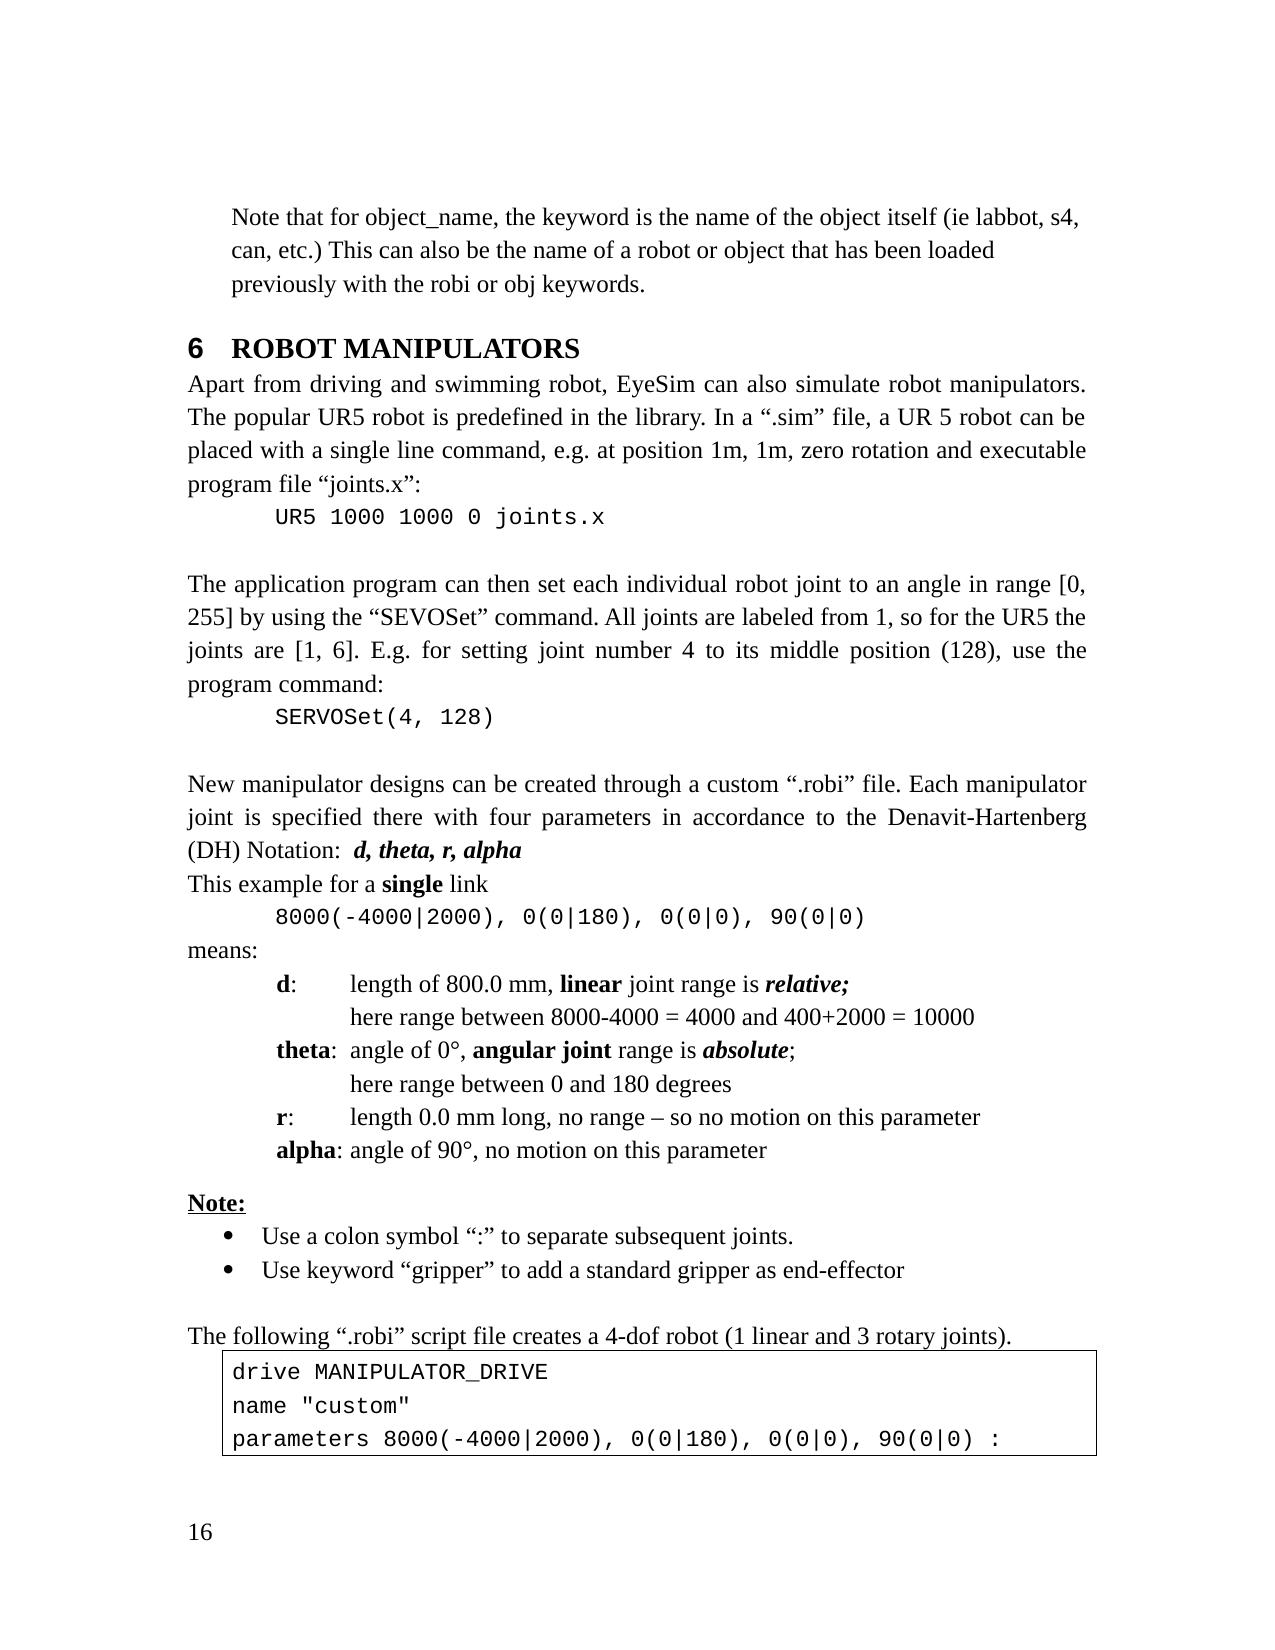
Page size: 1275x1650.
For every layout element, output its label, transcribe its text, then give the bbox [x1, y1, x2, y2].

list name "custom" [223, 1383, 1096, 1417]
list UR5 1000 1000 0 joints.x [231, 498, 1087, 531]
list ROBOT MANIPULATORS [187, 331, 1087, 364]
list alpha: angle of 90°, no motion on this parameter [232, 1131, 1087, 1164]
list theta: angle of 0°, angular joint range is absolute; here range between 0 and 180 degrees [232, 1031, 1087, 1098]
list 8000(-4000|2000), 0(0|180), 0(0|0), 90(0|0) [232, 898, 1087, 931]
list drive MANIPULATOR_DRIVE [223, 1351, 1096, 1383]
list SERVOSet(4, 128) [275, 698, 1087, 731]
list means: [187, 931, 1087, 964]
list Use a colon symbol “:” to separate subsequent joints. [224, 1217, 1087, 1250]
list d: length of 800.0 mm, linear joint range is relative; here range between 8000-4000 = 4000 and 400+2000 = 10000 [232, 964, 1087, 1031]
list New manipulator designs can be created through a custom “.robi” file. Each manipulator joint is specified there with four parameters in accordance to the Denavit-Hartenberg (DH) Notation: d, theta, r, alpha [187, 764, 1087, 864]
list Apart from driving and swimming robot, EyeSim can also simulate robot manipulators. The popular UR5 robot is predefined in the library. In a “.sim” file, a UR 5 robot can be placed with a single line command, e.g. at position 1m, 1m, zero rotation and executable program file “joints.x”: [187, 364, 1087, 498]
list parameters 8000(-4000|2000), 0(0|180), 0(0|0), 90(0|0) : [223, 1417, 1096, 1455]
list r: length 0.0 mm long, no range – so no motion on this parameter [232, 1098, 1087, 1131]
list The application program can then set each individual robot joint to an angle in range [0, 255] by using the “SEVOSet” command. All joints are labeled from 1, so for the UR5 the joints are [1, 6]. E.g. for setting joint number 4 to its middle position (128), use the program command: [187, 564, 1087, 698]
list The following “.robi” script file creates a 4-dof robot (1 linear and 3 rotary joints). [187, 1317, 1087, 1350]
text Note that for object_name, the keyword is the name of the object itself (ie labbot, s4, can, etc.) This can also be the name of a robot or object that has been loaded previously with the robi or obj keywords. [231, 197, 1087, 297]
list Use keyword “gripper” to add a standard gripper as end-effector [224, 1250, 1087, 1283]
list This example for a single link [187, 864, 1087, 898]
list Note: [187, 1183, 1087, 1217]
